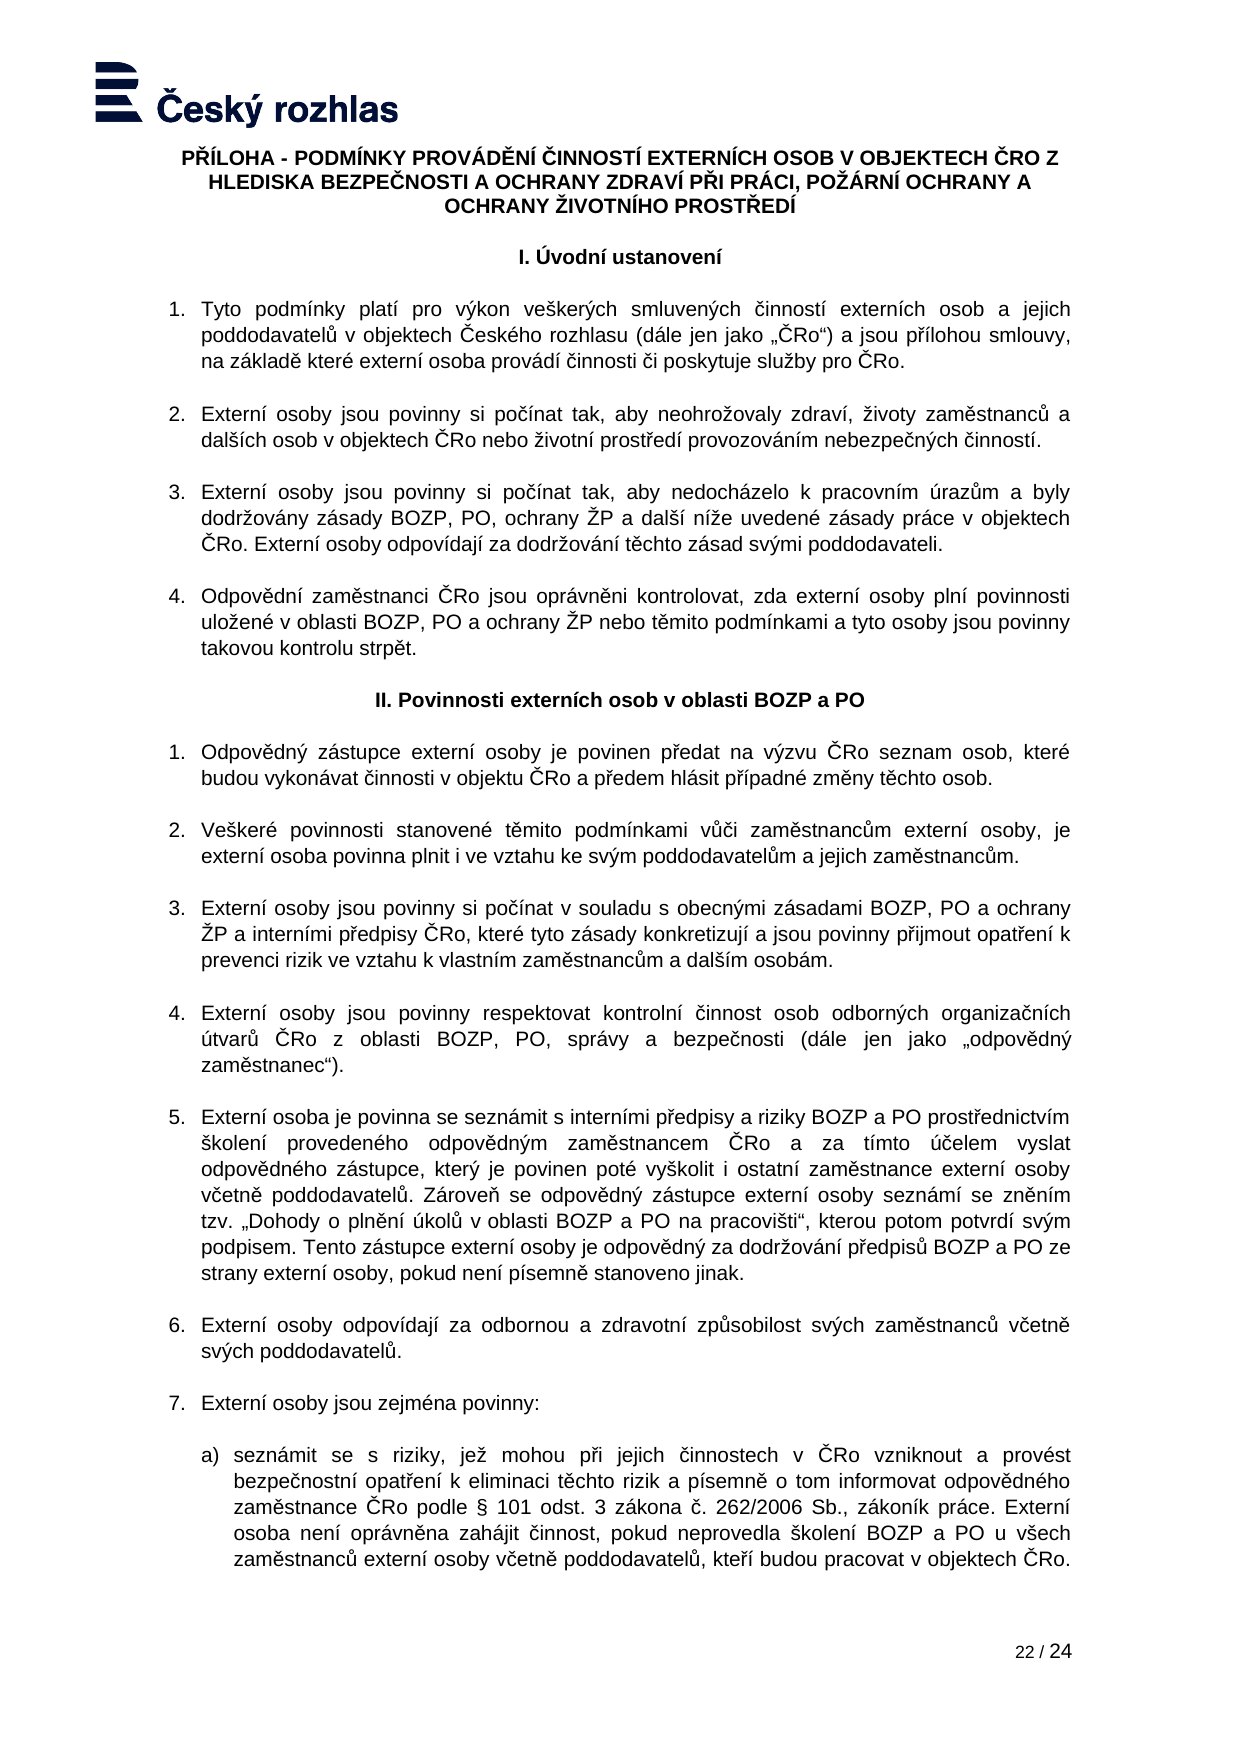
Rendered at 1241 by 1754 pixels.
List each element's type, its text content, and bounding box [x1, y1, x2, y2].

list Odpovědní zaměstnanci ČRo jsou oprávněni kontrolovat, zda externí osoby plní povinnosti uložené v oblasti BOZP, PO a ochrany ŽP nebo těmito podmínkami a tyto osoby jsou povinny takovou kontrolu strpět. [168, 582, 1072, 661]
list Externí osoby jsou povinny si počínat v souladu s obecnými zásadami BOZP, PO a ochrany ŽP a interními předpisy ČRo, které tyto zásady konkretizují a jsou povinny přijmout opatření k prevenci rizik ve vztahu k vlastním zaměstnancům a dalším osobám. [168, 895, 1072, 973]
subtitle Povinnosti externích osob v oblasti BOZP a PO [168, 687, 1072, 713]
list Externí osoby jsou povinny si počínat tak, aby neohrožovaly zdraví, životy zaměstnanců a dalších osob v objektech ČRo nebo životní prostředí provozováním nebezpečných činností. [168, 400, 1072, 452]
list Externí osoby jsou povinny si počínat tak, aby nedocházelo k pracovním úrazům a byly dodržovány zásady BOZP, PO, ochrany ŽP a další níže uvedené zásady práce v objektech ČRo. Externí osoby odpovídají za dodržování těchto zásad svými poddodavateli. [168, 478, 1072, 556]
list Externí osoba je povinna se seznámit s interními předpisy a riziky BOZP a PO prostřednictvím školení provedeného odpovědným zaměstnancem ČRo a za tímto účelem vyslat odpovědného zástupce, který je povinen poté vyškolit i ostatní zaměstnance externí osoby včetně poddodavatelů. Zároveň se odpovědný zástupce externí osoby seznámí se zněním tzv. „Dohody o plnění úkolů v oblasti BOZP a PO na pracovišti“, kterou potom potvrdí svým podpisem. Tento zástupce externí osoby je odpovědný za dodržování předpisů BOZP a PO ze strany externí osoby, pokud není písemně stanoveno jinak. [168, 1103, 1072, 1286]
list Externí osoby jsou povinny respektovat kontrolní činnost osob odborných organizačních útvarů ČRo z oblasti BOZP, PO, správy a bezpečnosti (dále jen jako „odpovědný zaměstnanec“). [168, 999, 1072, 1077]
list Veškeré povinnosti stanovené těmito podmínkami vůči zaměstnancům externí osoby, je externí osoba povinna plnit i ve vztahu ke svým poddodavatelům a jejich zaměstnancům. [168, 817, 1072, 869]
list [201, 1442, 1072, 1572]
list Tyto podmínky platí pro výkon veškerých smluvených činností externích osob a jejich poddodavatelů v objektech Českého rozhlasu (dále jen jako „ČRo“) a jsou přílohou smlouvy, na základě které externí osoba provádí činnosti či poskytuje služby pro ČRo. [168, 296, 1072, 374]
list Odpovědný zástupce externí osoby je povinen předat na výzvu ČRo seznam osob, které budou vykonávat činnosti v objektu ČRo a předem hlásit případné změny těchto osob. [168, 739, 1072, 791]
picture [95, 62, 398, 128]
list Externí osoby jsou zejména povinny: [168, 1390, 1072, 1416]
list Externí osoby odpovídají za odbornou a zdravotní způsobilost svých zaměstnanců včetně svých poddodavatelů. [168, 1312, 1072, 1364]
text PŘÍLOHA - PODMÍNKY PROVÁDĚNÍ ČINNOSTÍ EXTERNÍCH OSOB V OBJEKTECH ČRO Z HLEDISKA BEZPEČNOSTI A OCHRANY ZDRAVÍ PŘI PRÁCI, POŽÁRNÍ OCHRANY A OCHRANY ŽIVOTNÍHO PROSTŘEDÍ [168, 146, 1072, 218]
subtitle Úvodní ustanovení [168, 244, 1072, 270]
